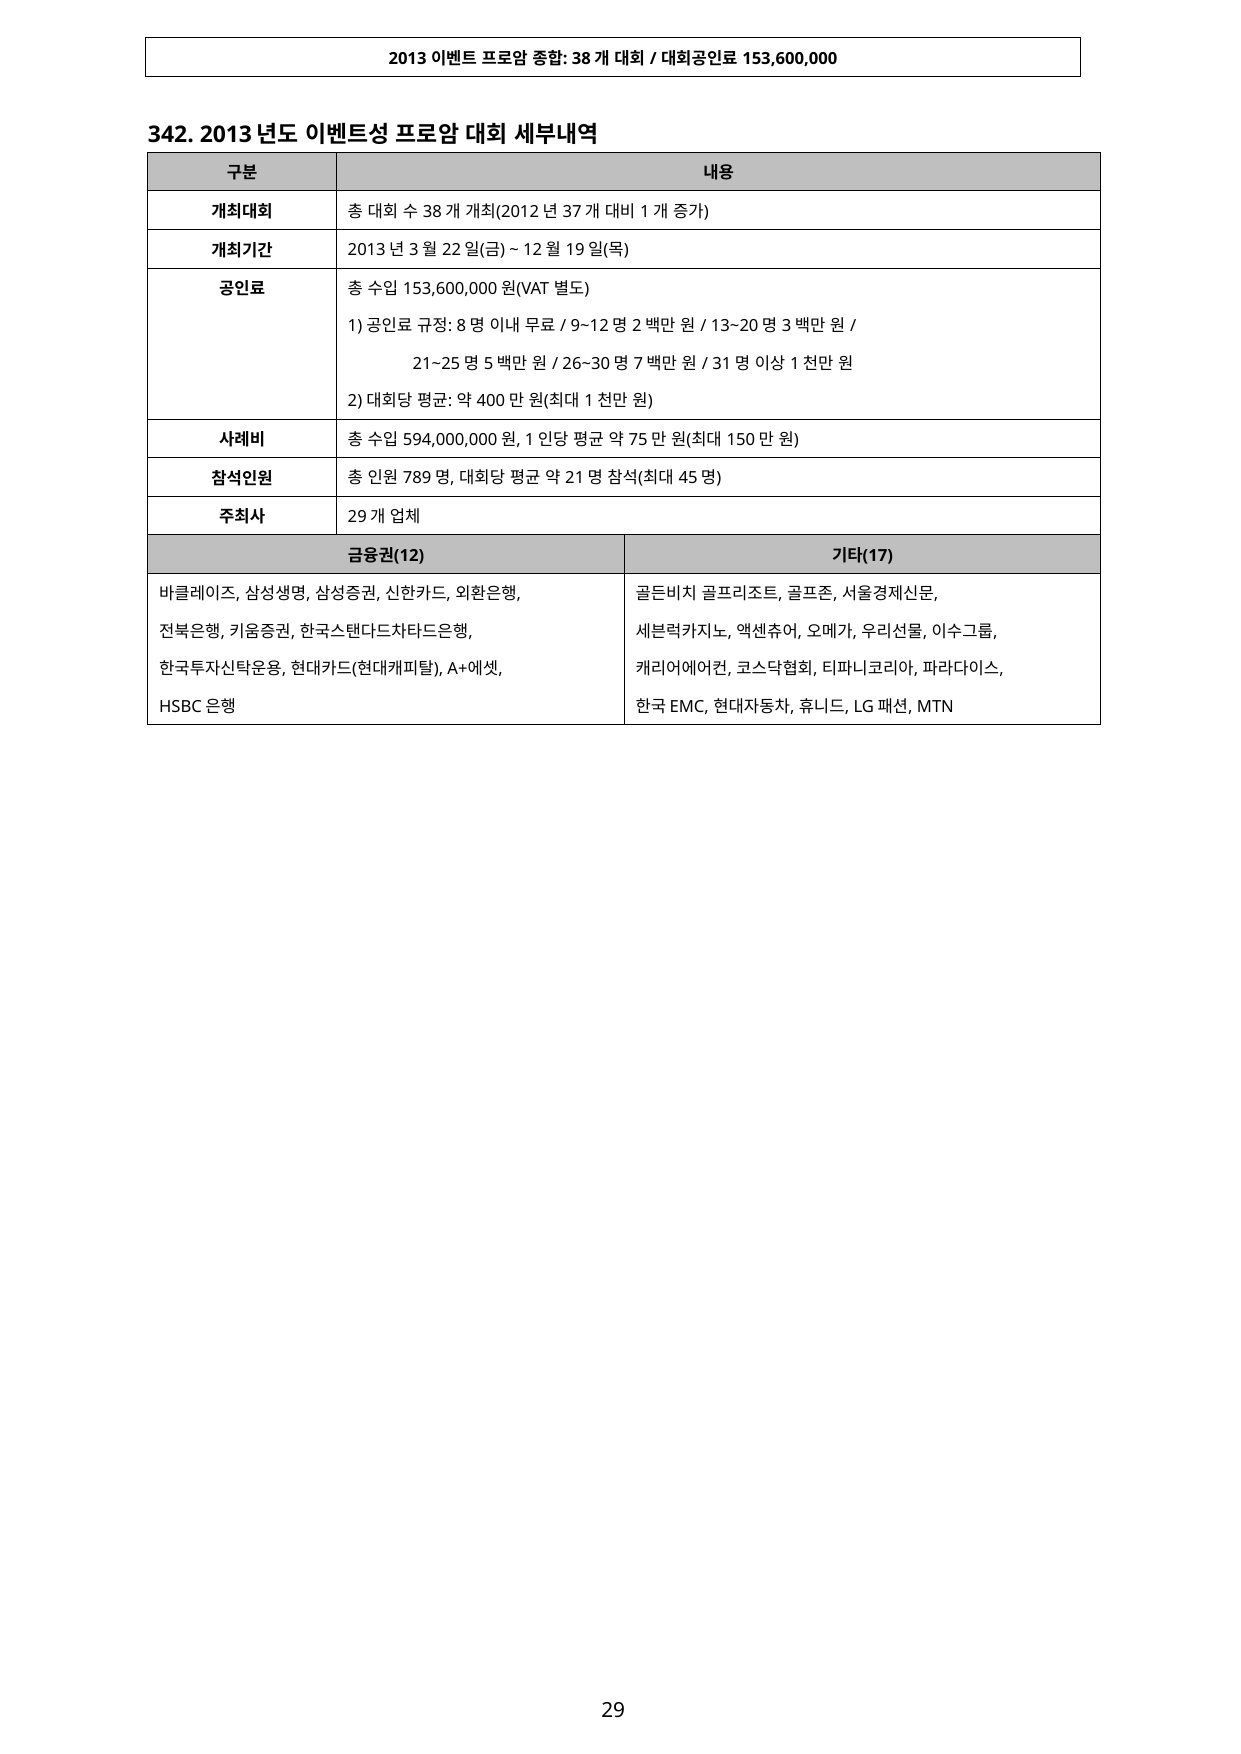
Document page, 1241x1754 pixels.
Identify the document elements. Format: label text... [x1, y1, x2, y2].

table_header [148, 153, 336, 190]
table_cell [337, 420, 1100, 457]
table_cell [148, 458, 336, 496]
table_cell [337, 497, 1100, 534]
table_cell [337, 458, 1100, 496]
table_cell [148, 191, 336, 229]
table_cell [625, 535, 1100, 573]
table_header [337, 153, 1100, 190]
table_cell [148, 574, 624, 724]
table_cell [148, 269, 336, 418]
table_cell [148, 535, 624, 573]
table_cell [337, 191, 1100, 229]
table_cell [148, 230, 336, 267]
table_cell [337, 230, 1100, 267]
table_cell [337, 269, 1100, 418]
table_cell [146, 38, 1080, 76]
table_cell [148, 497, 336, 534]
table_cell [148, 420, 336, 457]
text 342. 2013년도 이벤트성 프로암 대회 세부내역 [148, 114, 1137, 152]
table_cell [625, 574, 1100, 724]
